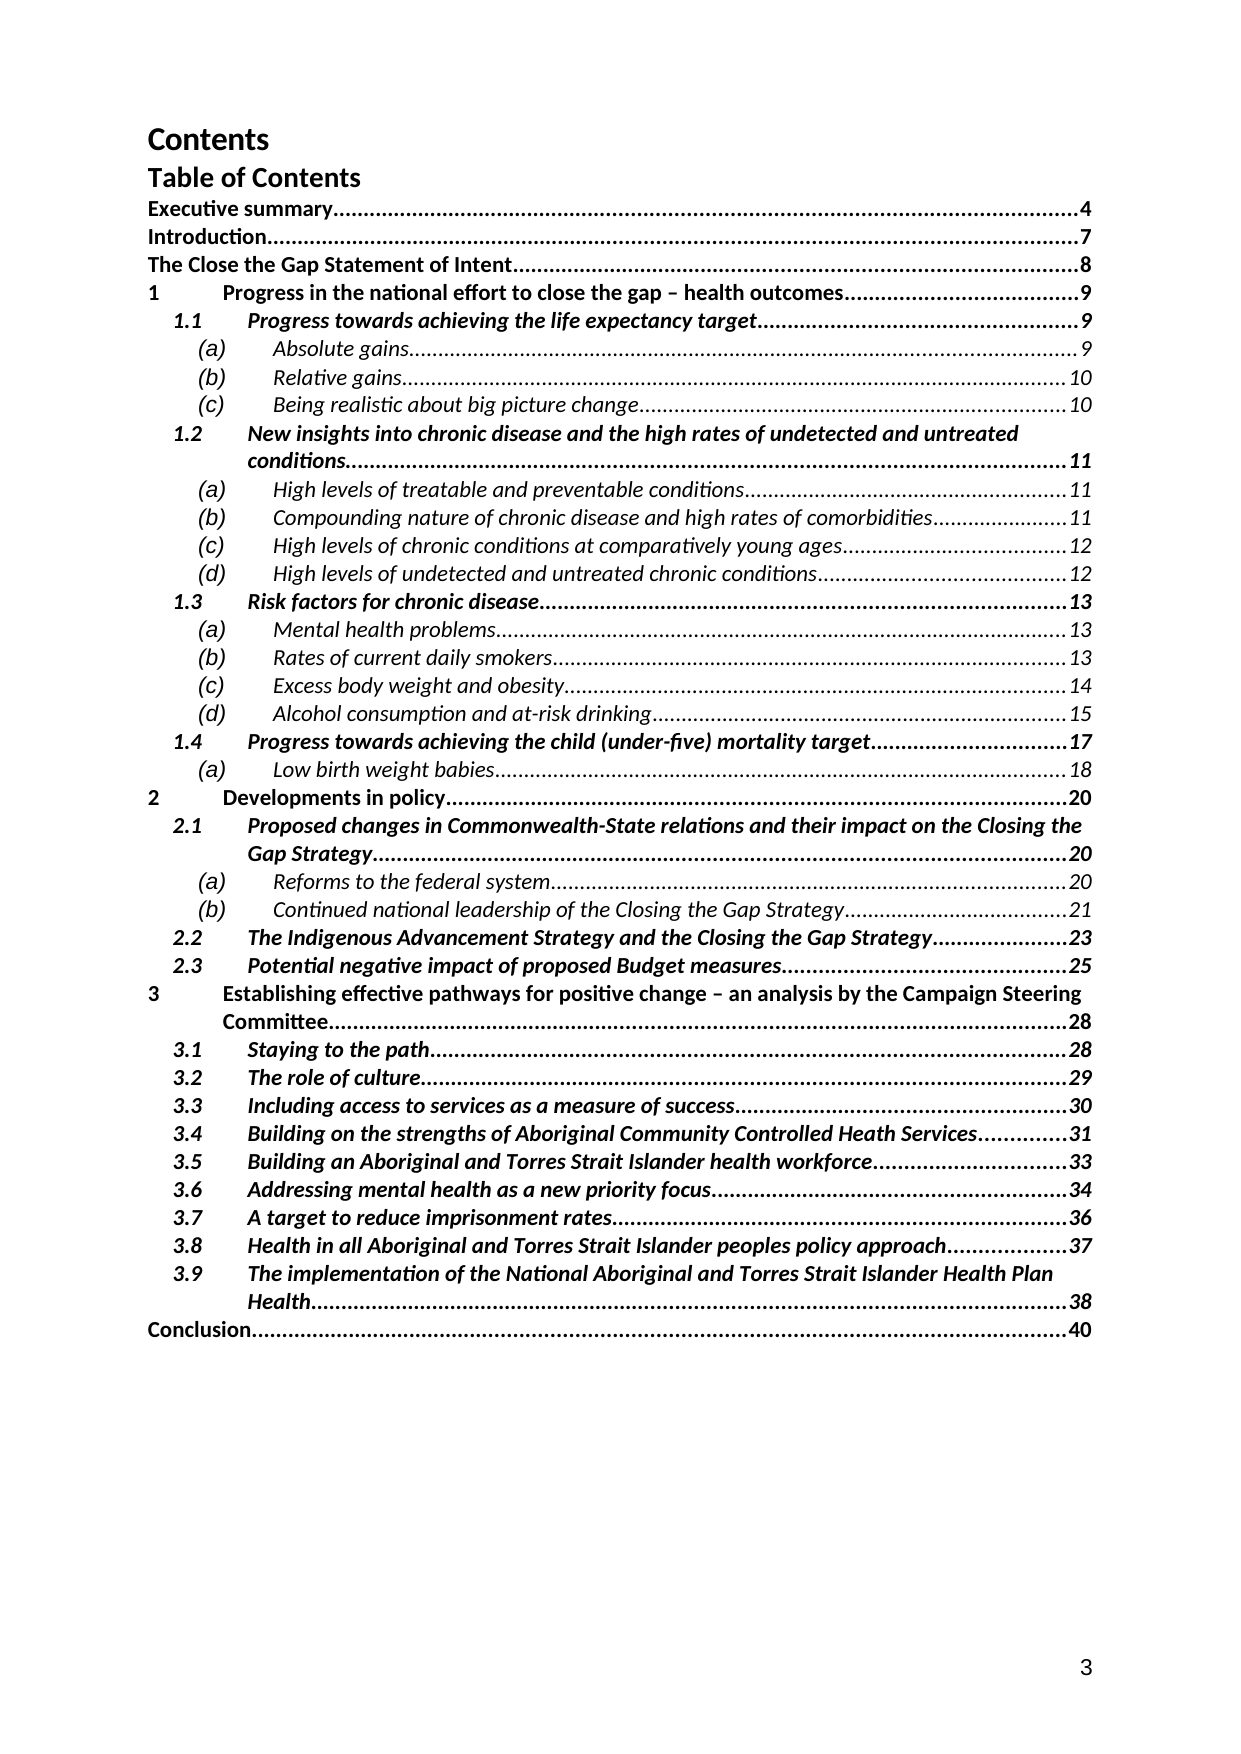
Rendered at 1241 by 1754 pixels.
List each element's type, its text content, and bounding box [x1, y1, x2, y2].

text Contents [148, 118, 1092, 159]
